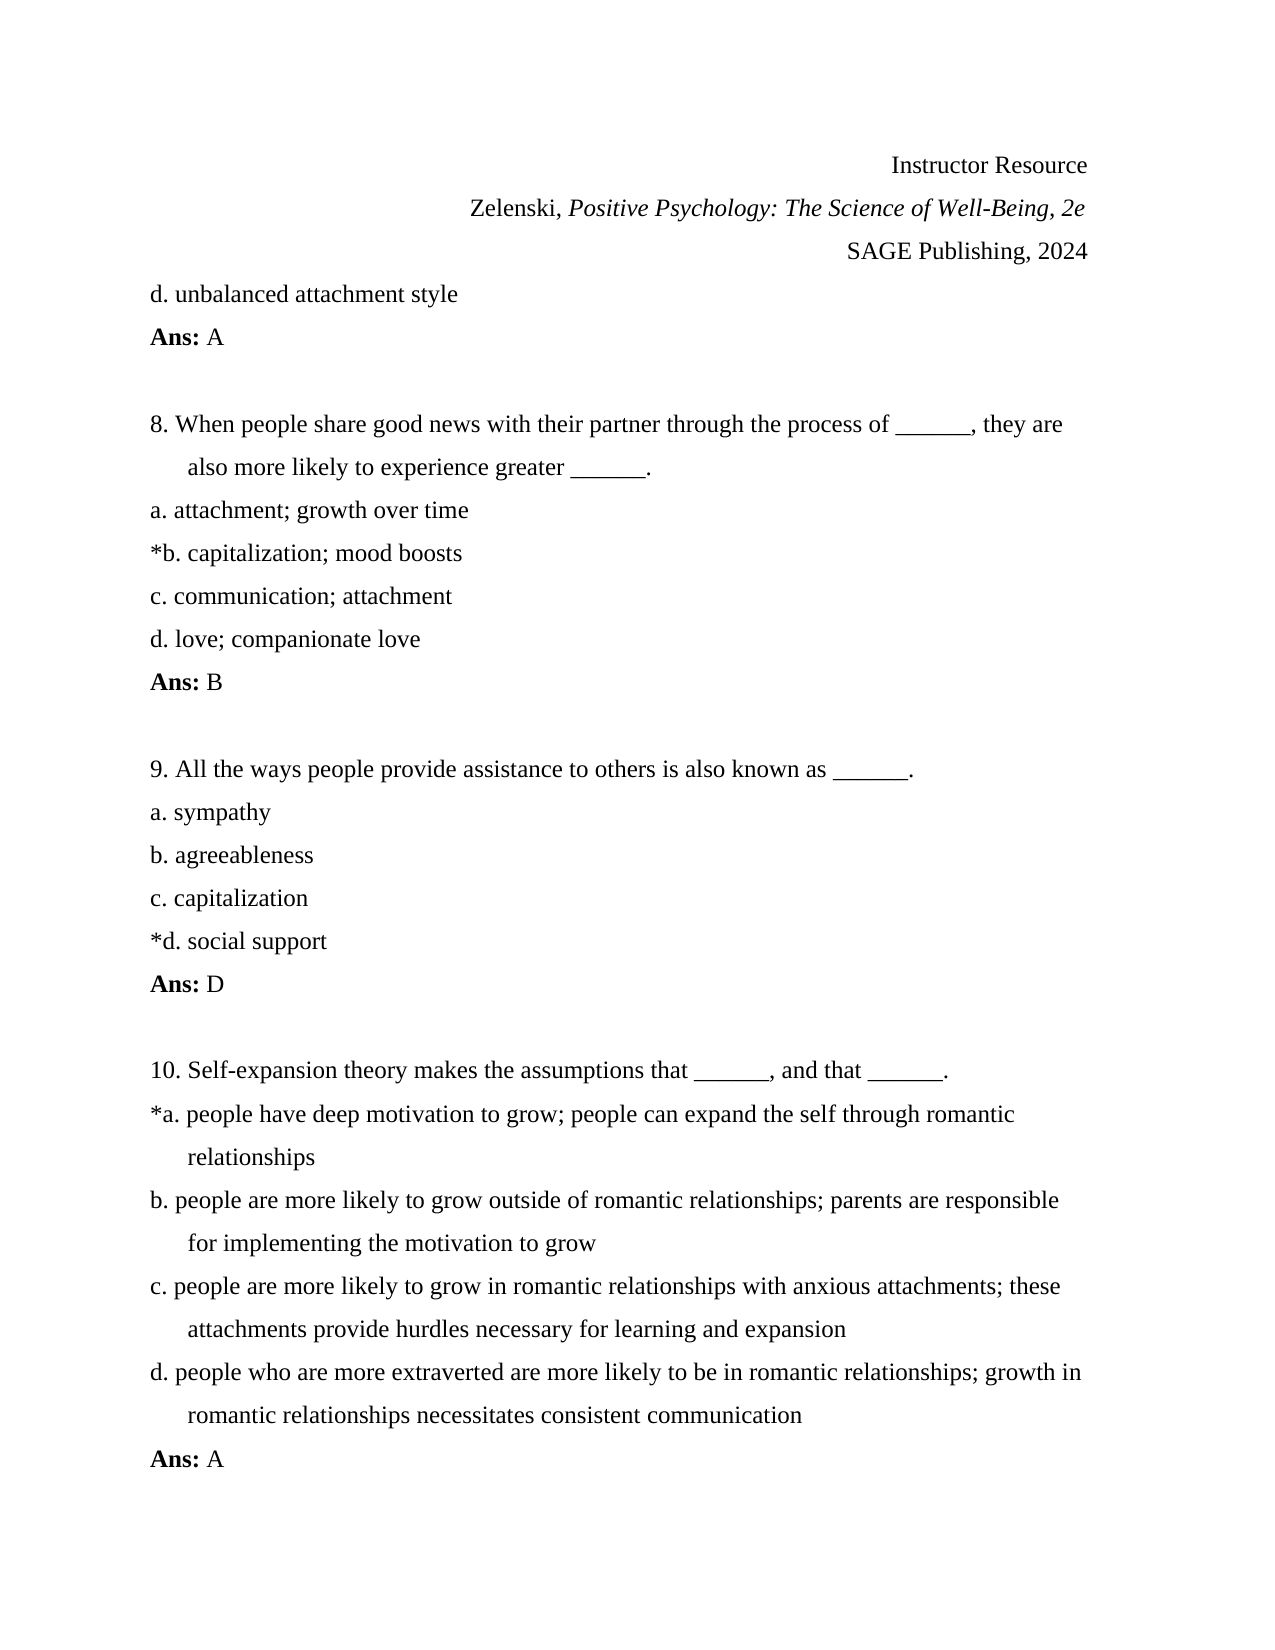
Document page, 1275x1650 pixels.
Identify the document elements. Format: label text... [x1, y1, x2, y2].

text Ans: D [150, 969, 1087, 998]
text Ans: A [150, 1444, 1087, 1472]
text b. agreeableness [150, 840, 1087, 869]
text d. unbalanced attachment style [150, 279, 1087, 308]
text Ans: B [150, 667, 1087, 696]
text c. communication; attachment [150, 581, 1087, 610]
text 9. All the ways people provide assistance to others is also known as ______. [150, 754, 1087, 782]
text *a. people have deep motivation to grow; people can expand the self through romantic relationships [150, 1099, 1087, 1171]
text 10. Self-expansion theory makes the assumptions that ______, and that ______. [150, 1056, 1087, 1084]
text d. love; companionate love [150, 624, 1087, 653]
text 8. When people share good news with their partner through the process of ______, they are also more likely to experience greater ______. [150, 409, 1087, 481]
text c. people are more likely to grow in romantic relationships with anxious attachments; these attachments provide hurdles necessary for learning and expansion [150, 1271, 1087, 1343]
text *d. social support [150, 926, 1087, 955]
text a. sympathy [150, 797, 1087, 826]
text d. people who are more extraverted are more likely to be in romantic relationships; growth in romantic relationships necessitates consistent communication [150, 1357, 1087, 1429]
text a. attachment; growth over time [150, 495, 1087, 524]
text c. capitalization [150, 883, 1087, 912]
text Ans: A [150, 322, 1087, 351]
text b. people are more likely to grow outside of romantic relationships; parents are responsible for implementing the motivation to grow [150, 1185, 1087, 1257]
text *b. capitalization; mood boosts [150, 538, 1087, 567]
